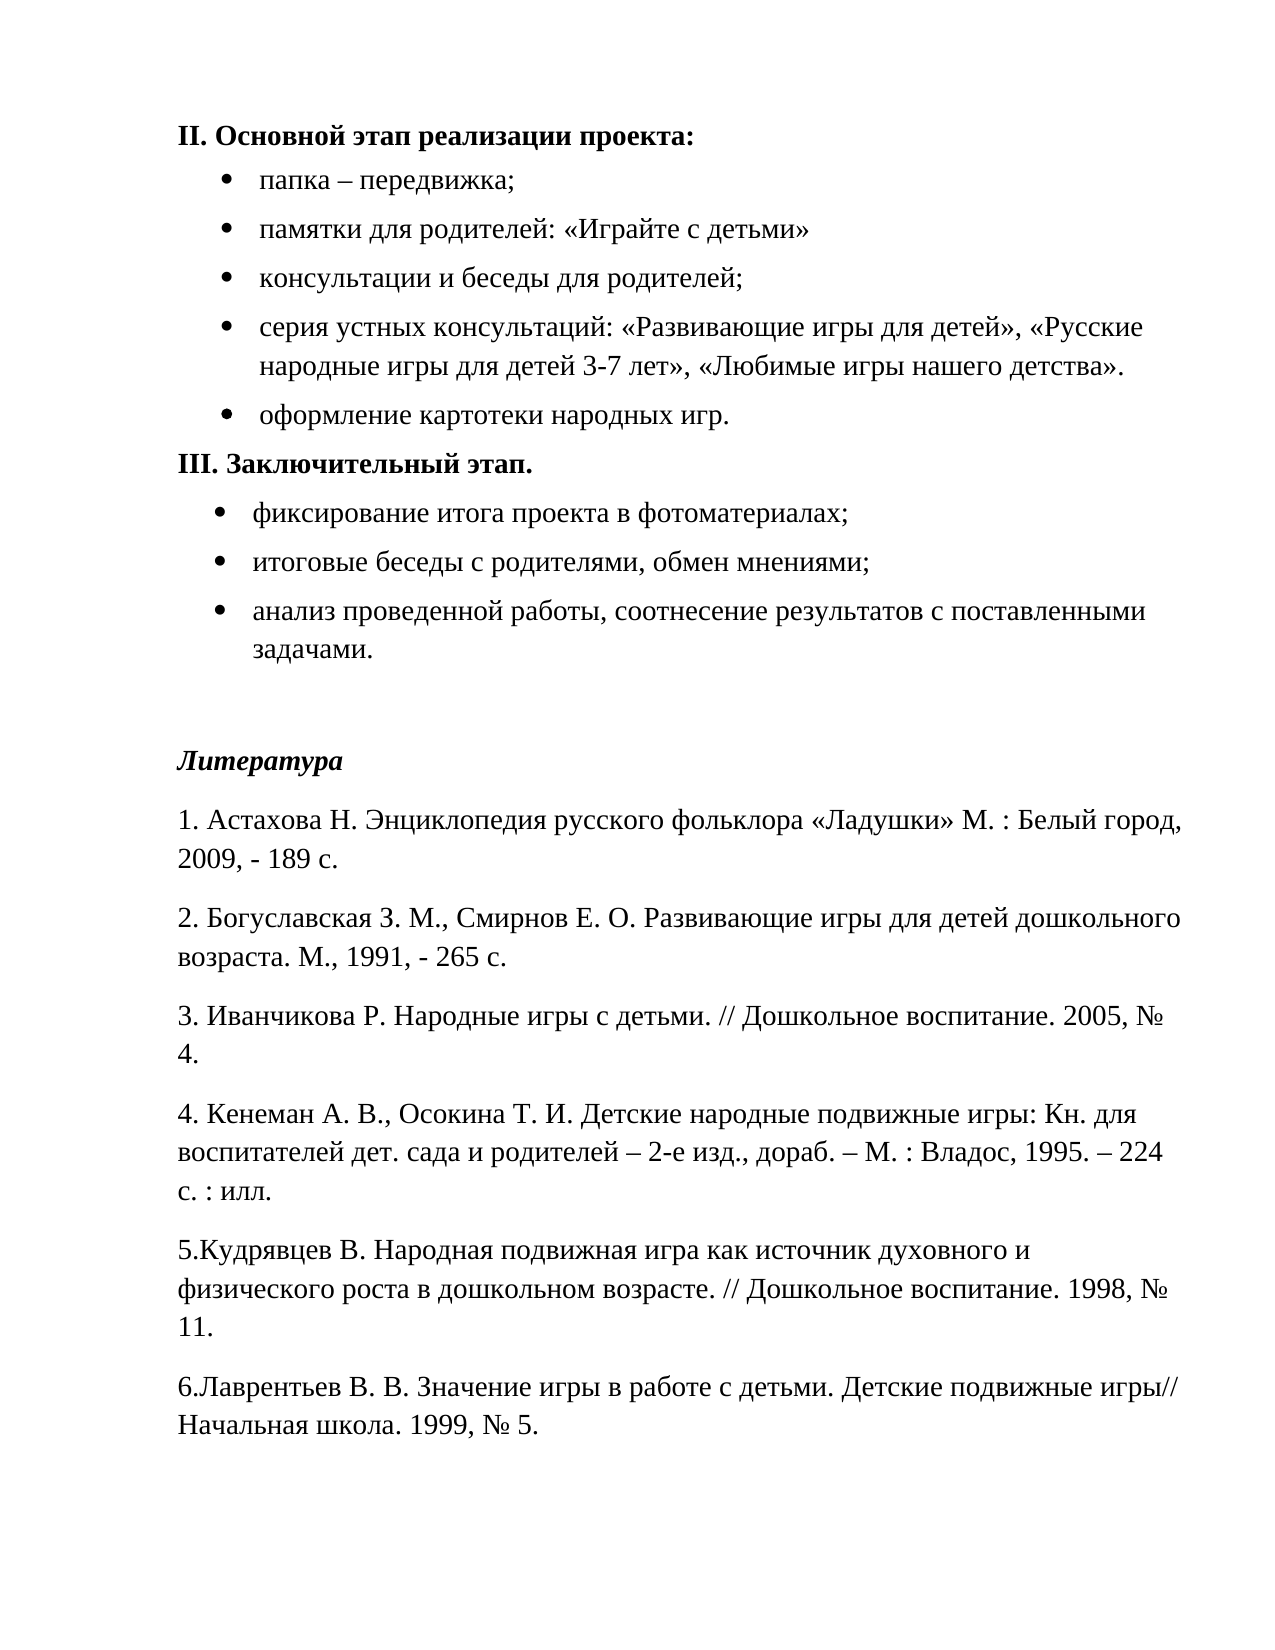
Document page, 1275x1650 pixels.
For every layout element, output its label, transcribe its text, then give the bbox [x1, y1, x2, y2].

list оформление картотеки народных игр. [222, 397, 1186, 431]
list анализ проведенной работы, соотнесение результатов с поставленными задачами. [215, 593, 1186, 665]
text 5.Кудрявцев В. Народная подвижная игра как источник духовного и физического роста в дошкольном возрасте. // Дошкольное воспитание. 1998, № 11. [177, 1232, 1186, 1343]
list консультации и беседы для родителей; [222, 260, 1186, 294]
text Литература [177, 743, 1186, 776]
list папка – передвижка; [222, 162, 1186, 196]
text 3. Иванчикова Р. Народные игры с детьми. // Дошкольное воспитание. 2005, № 4. [177, 998, 1186, 1070]
text 1. Астахова Н. Энциклопедия русского фольклора «Ладушки» М. : Белый город, 2009, - 189 с. [177, 802, 1186, 874]
list памятки для родителей: «Играйте с детьми» [222, 211, 1186, 245]
text III. Заключительный этап. [177, 446, 1186, 479]
text II. Основной этап реализации проекта: [177, 118, 1186, 152]
text 4. Кенеман А. В., Осокина Т. И. Детские народные подвижные игры: Кн. для воспитателей дет. сада и родителей – 2-е изд., дораб. – М. : Владос, 1995. – 224 с. : илл. [177, 1096, 1186, 1207]
list серия устных консультаций: «Развивающие игры для детей», «Русские народные игры для детей 3-7 лет», «Любимые игры нашего детства». [222, 309, 1186, 381]
list фиксирование итога проекта в фотоматериалах; [215, 495, 1186, 528]
list итоговые беседы с родителями, обмен мнениями; [215, 544, 1186, 578]
text 2. Богуславская З. М., Смирнов Е. О. Развивающие игры для детей дошкольного возраста. М., 1991, - 265 с. [177, 900, 1186, 972]
text 6.Лаврентьев В. В. Значение игры в работе с детьми. Детские подвижные игры// Начальная школа. 1999, № 5. [177, 1369, 1186, 1441]
